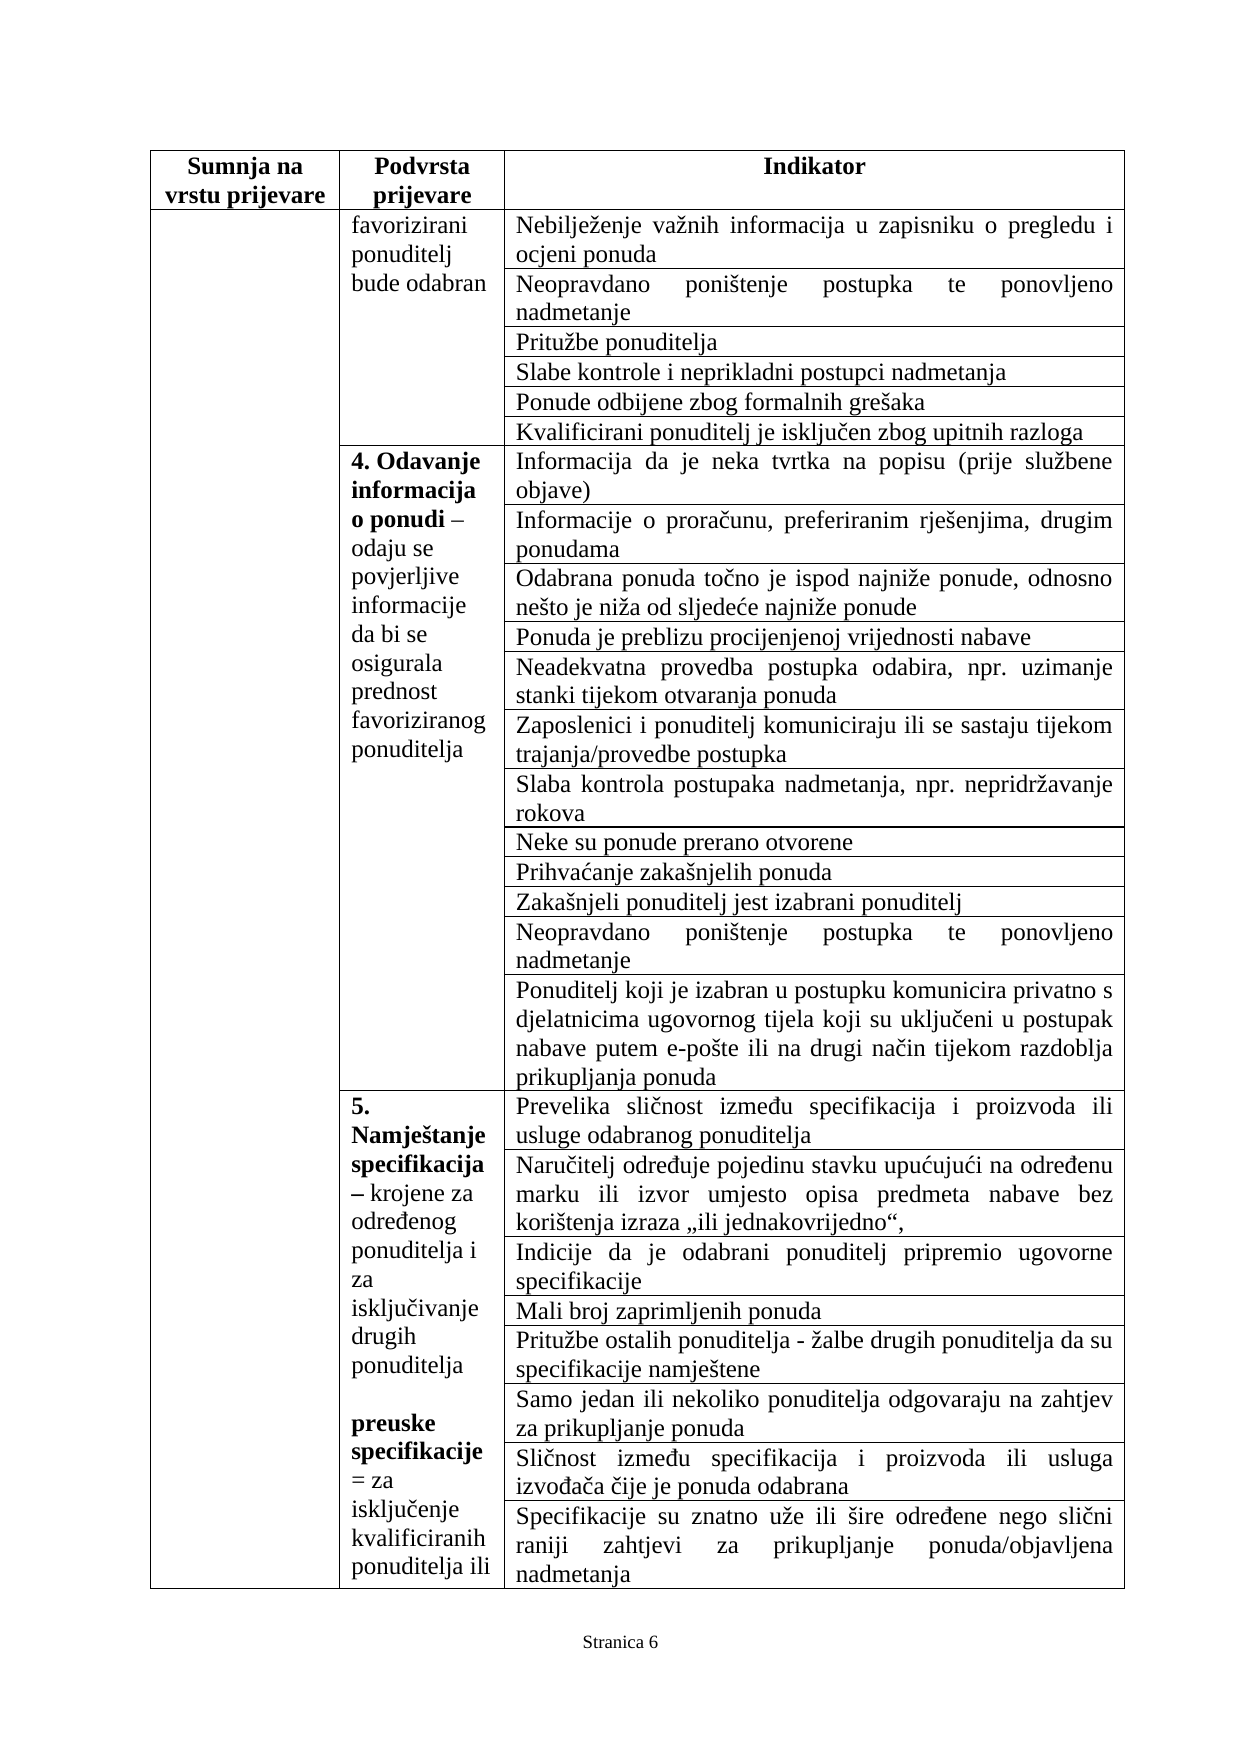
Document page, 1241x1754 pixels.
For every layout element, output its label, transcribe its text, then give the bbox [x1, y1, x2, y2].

table_cell Mali broj zaprimljenih ponuda [505, 1296, 1124, 1324]
table_cell Sličnost između specifikacija i proizvoda ili usluga izvođača čije je ponuda odabrana [505, 1443, 1124, 1500]
table_cell Samo jedan ili nekoliko ponuditelja odgovaraju na zahtjev za prikupljanje ponuda [505, 1384, 1124, 1442]
table_cell Ponude odbijene zbog formalnih grešaka [505, 387, 1124, 416]
table_cell Informacija da je neka tvrtka na popisu (prije službene objave) [505, 446, 1124, 504]
table_cell 4. Odavanje informacija o ponudi – odaju se povjerljive informacije da bi se osigurala prednost favoriziranog ponuditelja [340, 446, 504, 1090]
table_cell Odabrana ponuda točno je ispod najniže ponude, odnosno nešto je niža od sljedeće najniže ponude [505, 564, 1124, 621]
table_cell Zakašnjeli ponuditelj jest izabrani ponuditelj [505, 887, 1124, 916]
table_cell Ponuditelj koji je izabran u postupku komunicira privatno s djelatnicima ugovornog tijela koji su uključeni u postupak nabave putem e-pošte ili na drugi način tijekom razdoblja prikupljanja ponuda [505, 975, 1124, 1090]
table_cell Naručitelj određuje pojedinu stavku upućujući na određenu marku ili izvor umjesto opisa predmeta nabave bez korištenja izraza „ili jednakovrijedno“, [505, 1150, 1124, 1236]
table_header Podvrsta prijevare [340, 151, 504, 209]
table_header Sumnja na vrstu prijevare [151, 151, 339, 209]
table_cell Kvalificirani ponuditelj je isključen zbog upitnih razloga [505, 417, 1124, 445]
table_cell Prevelika sličnost između specifikacija i proizvoda ili usluge odabranog ponuditelja [505, 1091, 1124, 1149]
table_cell Zaposlenici i ponuditelj komuniciraju ili se sastaju tijekom trajanja/provedbe postupka [505, 710, 1124, 768]
table_cell Specifikacije su znatno uže ili šire određene nego slični raniji zahtjevi za prikupljanje ponuda/objavljena nadmetanja [505, 1501, 1124, 1587]
table_cell Pritužbe ostalih ponuditelja - žalbe drugih ponuditelja da su specifikacije namještene [505, 1326, 1124, 1383]
table_cell Slaba kontrola postupaka nadmetanja, npr. nepridržavanje rokova [505, 769, 1124, 826]
table_cell Neopravdano poništenje postupka te ponovljeno nadmetanje [505, 917, 1124, 974]
table_cell Neadekvatna provedba postupka odabira, npr. uzimanje stanki tijekom otvaranja ponuda [505, 652, 1124, 709]
table_cell Neopravdano poništenje postupka te ponovljeno nadmetanje [505, 269, 1124, 326]
table_cell Slabe kontrole i neprikladni postupci nadmetanja [505, 357, 1124, 386]
table_cell Ponuda je preblizu procijenjenoj vrijednosti nabave [505, 622, 1124, 651]
table_header Indikator [505, 151, 1124, 209]
table_cell 5. Namještanje specifikacija – krojene za određenog ponuditelja i za isključivanje drugih ponuditelja preuske specifikacije = za isključenje kvalificiranih ponuditelja ili opravdanje „izravnog“ ugovora preširoke specifikacije = mogu dopustiti i nekvalificiranim ponuditeljima da se natječu [340, 1091, 504, 1587]
table_cell Prihvaćanje zakašnjelih ponuda [505, 857, 1124, 886]
table_cell Pritužbe ponuditelja [505, 327, 1124, 356]
table_cell Neke su ponude prerano otvorene [505, 828, 1124, 856]
table_cell Indicije da je odabrani ponuditelj pripremio ugovorne specifikacije [505, 1237, 1124, 1295]
table_cell Nebilježenje važnih informacija u zapisniku o pregledu i ocjeni ponuda [505, 210, 1124, 268]
table_cell Informacije o proračunu, preferiranim rješenjima, drugim ponudama [505, 505, 1124, 562]
